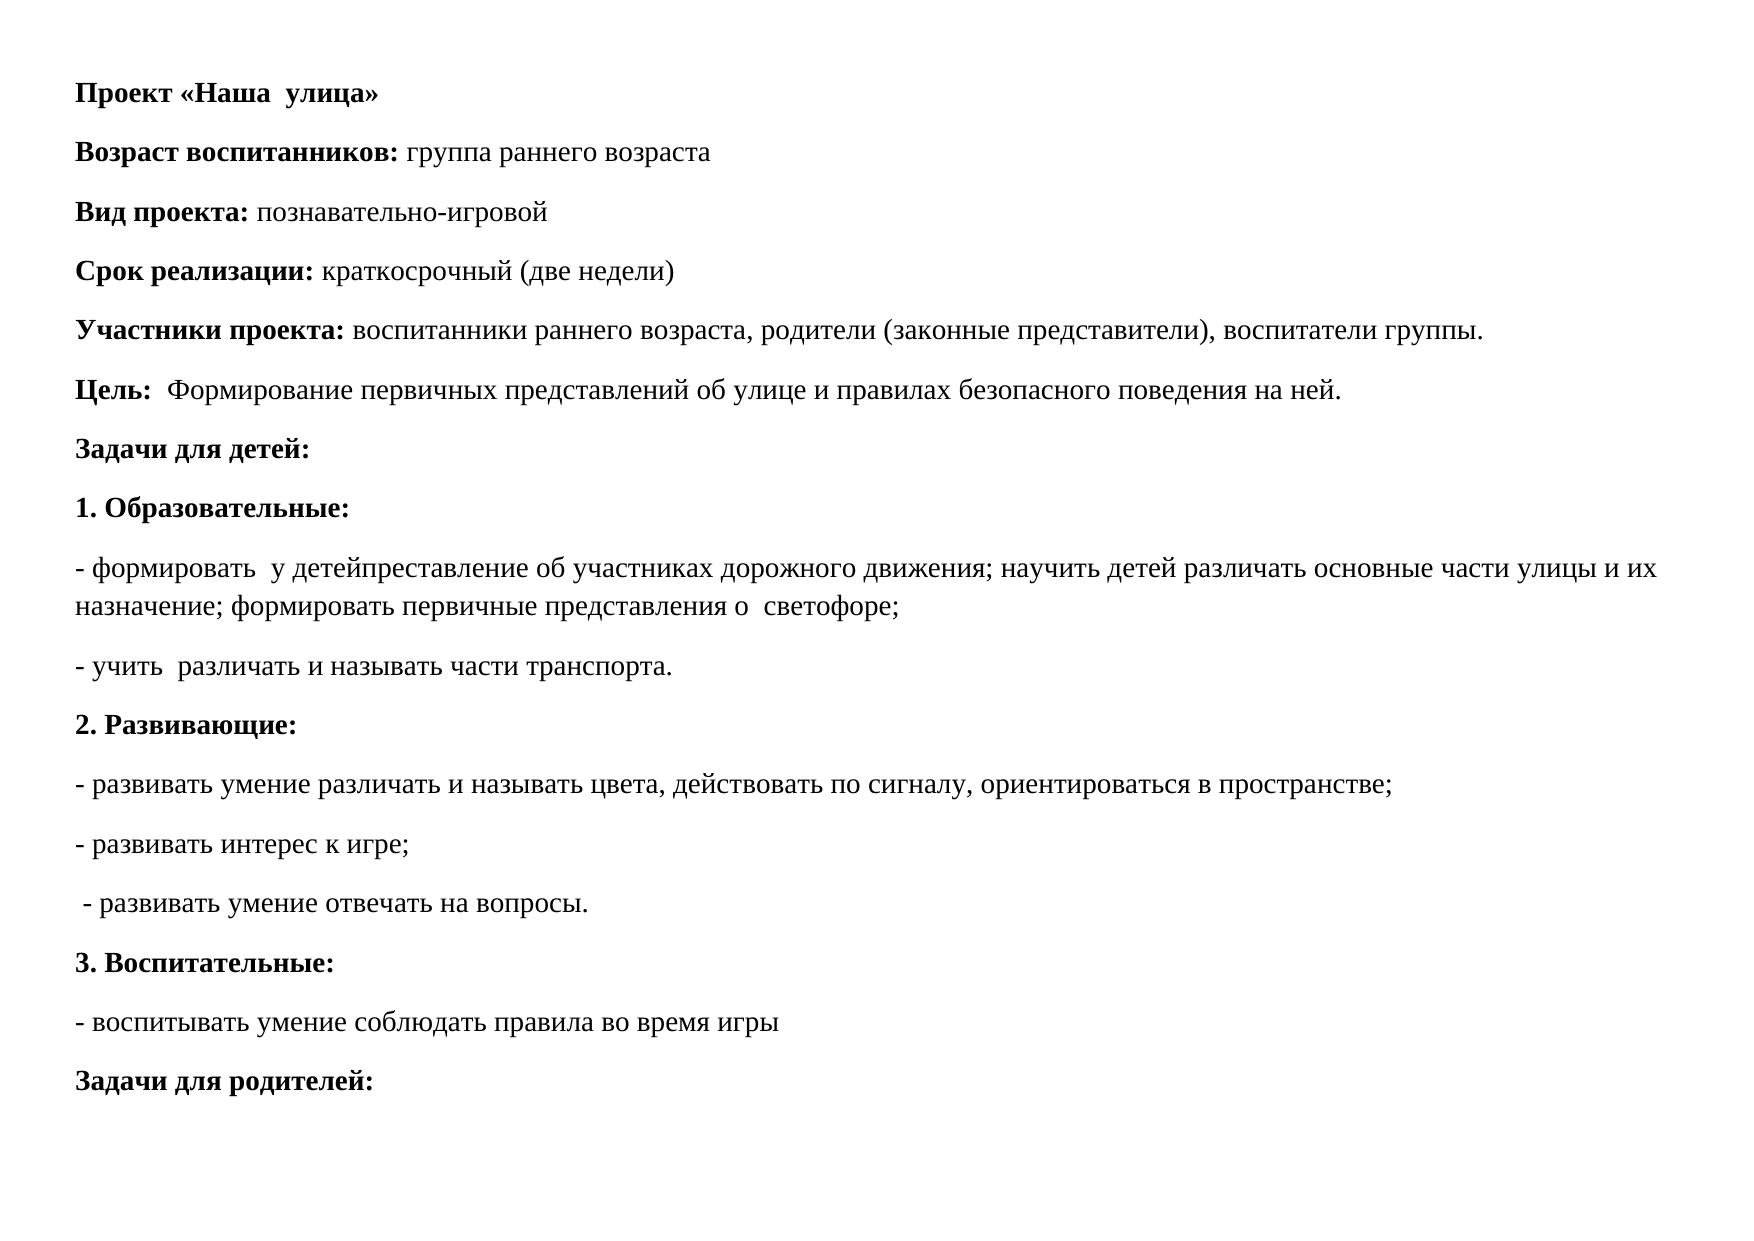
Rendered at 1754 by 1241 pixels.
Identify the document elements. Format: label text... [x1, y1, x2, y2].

text - развивать умение различать и называть цвета, действовать по сигналу, ориентироваться в пространстве; [75, 767, 1679, 800]
text 3. Воспитательные: [75, 945, 1679, 978]
text - учить различать и называть части транспорта. [75, 648, 1679, 681]
text Срок реализации: краткосрочный (две недели) [75, 253, 1679, 287]
text Задачи для детей: [75, 431, 1679, 465]
text - воспитывать умение соблюдать правила во время игры [75, 1004, 1679, 1038]
text Возраст воспитанников: группа раннего возраста [75, 134, 1679, 168]
text 2. Развивающие: [75, 707, 1679, 741]
text Цель: Формирование первичных представлений об улице и правилах безопасного поведения на ней. [75, 372, 1679, 405]
text Проект «Наша улица» [75, 75, 1679, 108]
text - формировать у детейпреставление об участниках дорожного движения; научить детей различать основные части улицы и их назначение; формировать первичные представления о светофоре; [75, 550, 1679, 622]
text 1. Образовательные: [75, 491, 1679, 524]
text - развивать интерес к игре; [75, 826, 1679, 859]
text Вид проекта: познавательно-игровой [75, 194, 1679, 227]
text - развивать умение отвечать на вопросы. [75, 885, 1679, 919]
text Задачи для родителей: [75, 1063, 1679, 1097]
text Участники проекта: воспитанники раннего возраста, родители (законные представители), воспитатели группы. [75, 312, 1679, 346]
